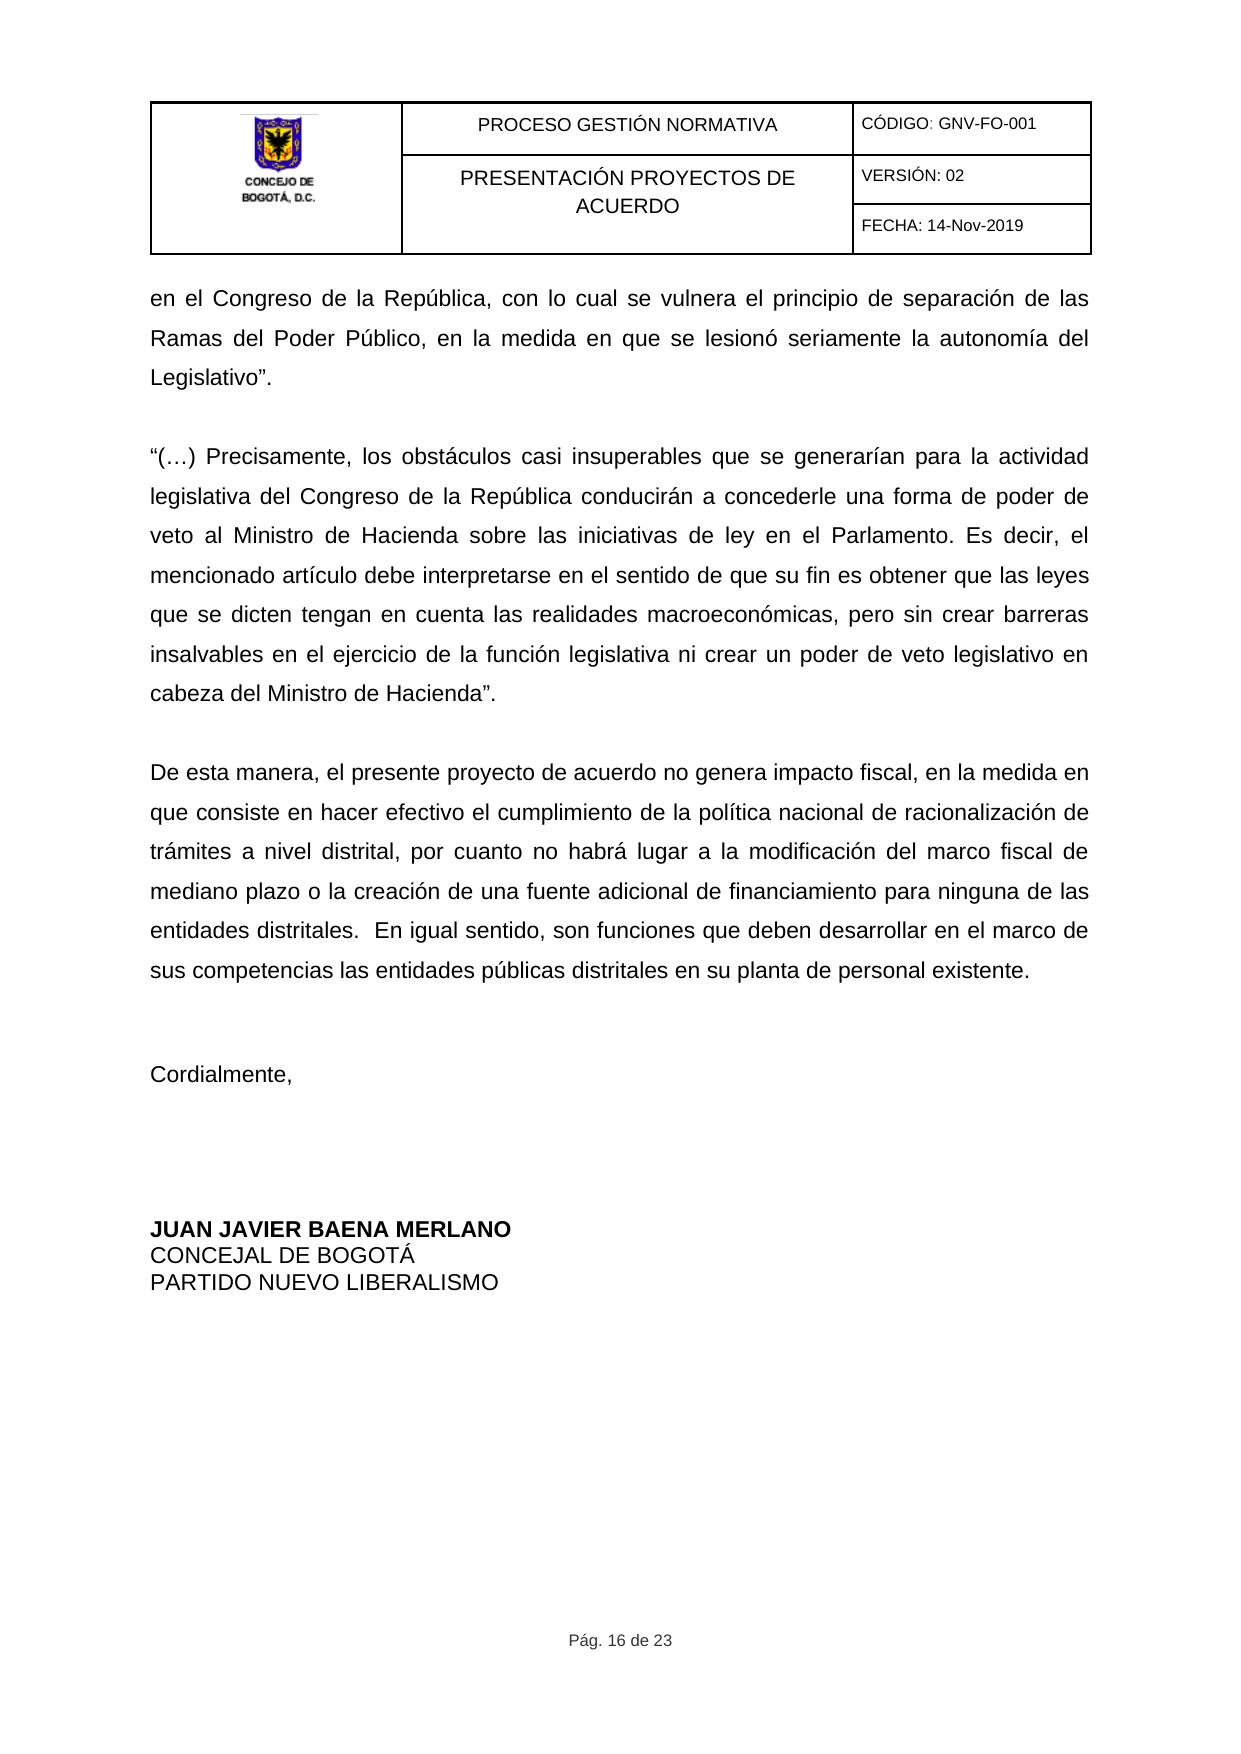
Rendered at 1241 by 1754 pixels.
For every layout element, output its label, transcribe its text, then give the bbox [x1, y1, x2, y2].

text CONCEJAL DE BOGOTÁ [150, 1242, 1090, 1268]
picture [239, 113, 319, 207]
text De esta manera, el presente proyecto de acuerdo no genera impacto fiscal, en la medida en que consiste en hacer efectivo el cumplimiento de la política nacional de racionalización de trámites a nivel distrital, por cuanto no habrá lugar a la modificación del marco fiscal de mediano plazo o la creación de una fuente adicional de financiamiento para ninguna de las entidades distritales. En igual sentido, son funciones que deben desarrollar en el marco de sus competencias las entidades públicas distritales en su planta de personal existente. [150, 759, 1090, 983]
text “(…) Precisamente, los obstáculos casi insuperables que se generarían para la actividad legislativa del Congreso de la República conducirán a concederle una forma de poder de veto al Ministro de Hacienda sobre las iniciativas de ley en el Parlamento. Es decir, el mencionado artículo debe interpretarse en el sentido de que su fin es obtener que las leyes que se dicten tengan en cuenta las realidades macroeconómicas, pero sin crear barreras insalvables en el ejercicio de la función legislativa ni crear un poder de veto legislativo en cabeza del Ministro de Hacienda”. [150, 443, 1090, 707]
text PARTIDO NUEVO LIBERALISMO [150, 1268, 1090, 1295]
text JUAN JAVIER BAENA MERLANO [150, 1216, 1090, 1242]
text Cordialmente, [150, 1061, 1090, 1087]
